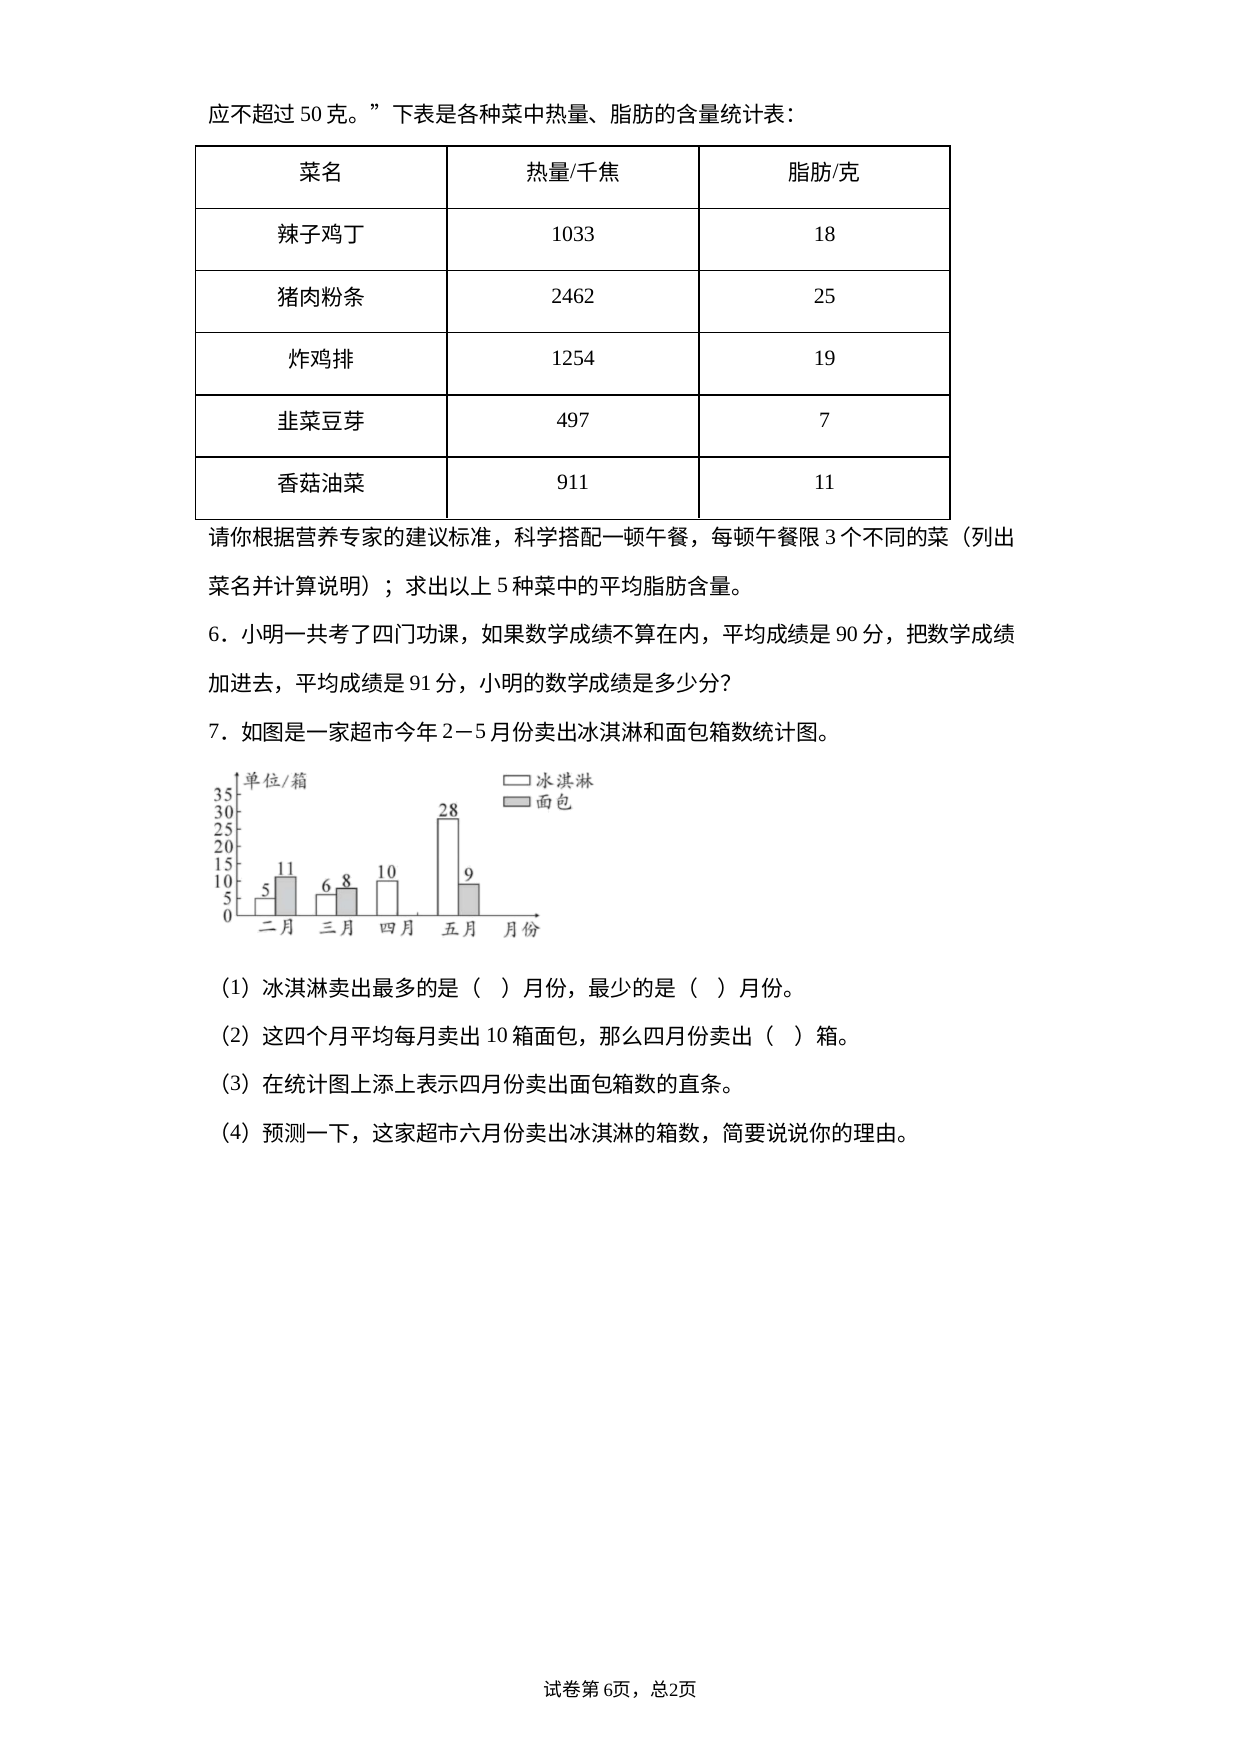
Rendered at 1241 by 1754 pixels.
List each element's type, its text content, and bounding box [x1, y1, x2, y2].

table_cell 2462 [448, 271, 698, 332]
text （1）冰淇淋卖出最多的是（ ）月份，最少的是（ ）月份。 [208, 970, 1032, 1003]
table_cell 炸鸡排 [196, 333, 446, 394]
table_cell 1033 [448, 209, 698, 270]
text 7．如图是一家超市今年2－5月份卖出冰淇淋和面包箱数统计图。 [208, 714, 1032, 747]
table_cell 19 [700, 333, 949, 394]
picture [208, 762, 599, 944]
text 请你根据营养专家的建议标准，科学搭配一顿午餐，每顿午餐限3个不同的菜（列出菜名并计算说明）；求出以上5种菜中的平均脂肪含量。 [208, 520, 1032, 601]
text （2）这四个月平均每月卖出10箱面包，那么四月份卖出（ ）箱。 [208, 1018, 1032, 1051]
text （3）在统计图上添上表示四月份卖出面包箱数的直条。 [208, 1067, 1032, 1099]
table_cell 香菇油菜 [196, 458, 446, 518]
table_cell 11 [700, 458, 949, 518]
table_cell 18 [700, 209, 949, 270]
table_cell 猪肉粉条 [196, 271, 446, 332]
table_cell 1254 [448, 333, 698, 394]
table_header 脂肪/克 [700, 147, 949, 207]
table_cell 韭菜豆芽 [196, 396, 446, 456]
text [208, 97, 1032, 129]
table_cell 25 [700, 271, 949, 332]
table_header 热量/千焦 [448, 147, 698, 207]
table_cell 497 [448, 396, 698, 456]
table_cell 7 [700, 396, 949, 456]
text 6．小明一共考了四门功课，如果数学成绩不算在内，平均成绩是90分，把数学成绩加进去，平均成绩是91分，小明的数学成绩是多少分？ [208, 617, 1032, 698]
table_header 菜名 [196, 147, 446, 207]
table_cell 911 [448, 458, 698, 518]
table_cell 辣子鸡丁 [196, 209, 446, 270]
text （4）预测一下，这家超市六月份卖出冰淇淋的箱数，简要说说你的理由。 [208, 1115, 1032, 1148]
